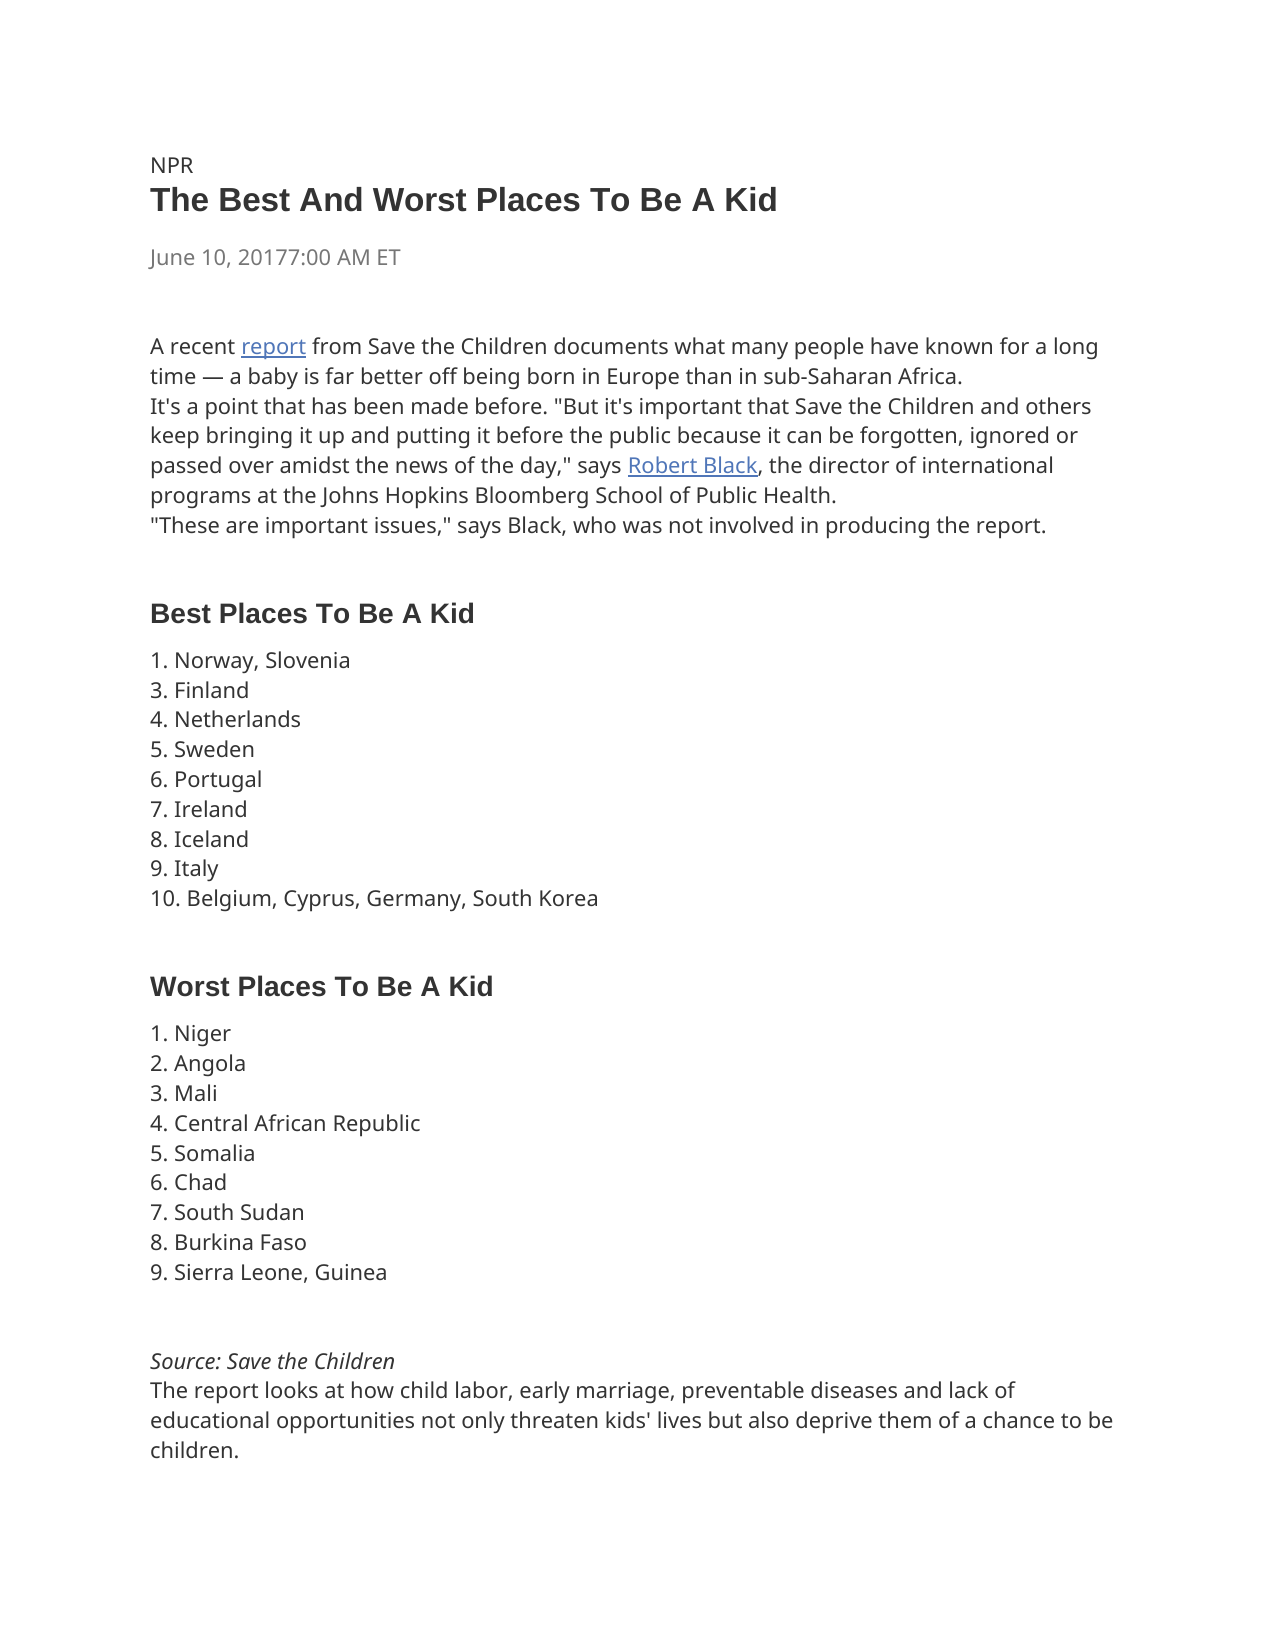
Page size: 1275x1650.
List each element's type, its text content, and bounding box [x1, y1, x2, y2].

text A recent report from Save the Children documents what many people have known for a long time — a baby is far better off being born in Europe than in sub-Saharan Africa. [150, 331, 1125, 391]
text Best Places To Be A Kid [150, 594, 1125, 629]
text 1. Niger 2. Angola 3. Mali 4. Central African Republic 5. Somalia 6. Chad 7. South Sudan 8. Burkina Faso 9. Sierra Leone, Guinea [150, 1018, 1125, 1286]
text Worst Places To Be A Kid [150, 968, 1125, 1003]
subtitle The Best And Worst Places To Be A Kid [150, 180, 1125, 218]
text "These are important issues," says Black, who was not involved in producing the report. [150, 510, 1125, 539]
text June 10, 20177:00 AM ET [150, 242, 1125, 271]
text 1. Norway, Slovenia 3. Finland 4. Netherlands 5. Sweden 6. Portugal 7. Ireland 8. Iceland 9. Italy 10. Belgium, Cyprus, Germany, South Korea [150, 645, 1125, 913]
text Source: Save the Children [150, 1316, 1125, 1375]
text NPR [150, 150, 1125, 180]
text The report looks at how child labor, early marriage, preventable diseases and lack of educational opportunities not only threaten kids' lives but also deprive them of a chance to be children. [150, 1375, 1125, 1465]
text It's a point that has been made before. "But it's important that Save the Children and others keep bringing it up and putting it before the public because it can be forgotten, ignored or passed over amidst the news of the day," says Robert Black, the director of international programs at the Johns Hopkins Bloomberg School of Public Health. [150, 391, 1125, 510]
